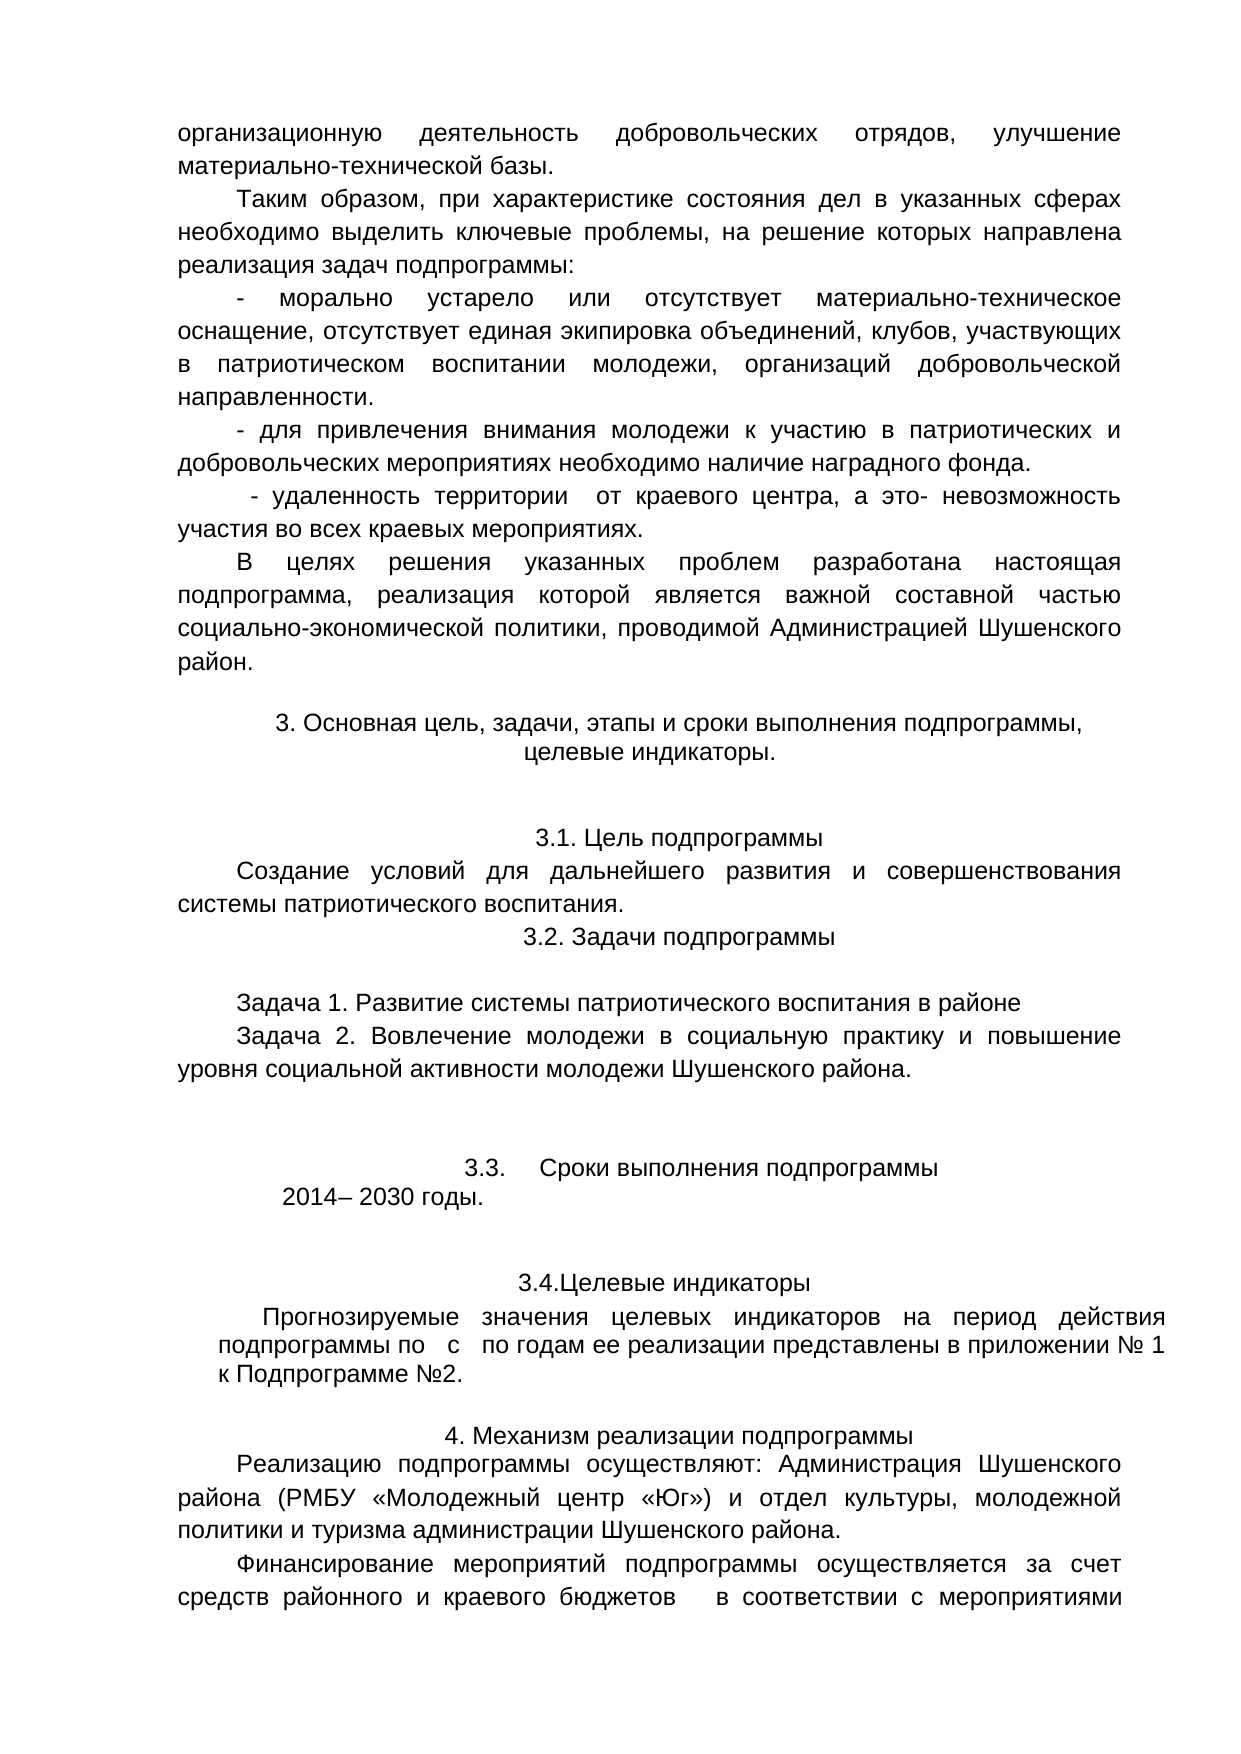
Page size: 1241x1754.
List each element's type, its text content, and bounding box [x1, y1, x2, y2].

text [177, 118, 1122, 180]
text - удаленность территории от краевого центра, а это- невозможность участия во всех краевых мероприятиях. [177, 481, 1122, 543]
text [177, 1548, 1122, 1610]
list – 2030 годы. [282, 1182, 1122, 1211]
text 3.2. Задачи подпрограммы [177, 922, 1122, 951]
title 3. Основная цель, задачи, этапы и сроки выполнения подпрограммы, целевые индикаторы. [177, 708, 1122, 766]
text Создание условий для дальнейшего развития и совершенствования системы патриотического воспитания. [177, 856, 1122, 918]
text 3.1. Цель подпрограммы [177, 823, 1122, 852]
text - для привлечения внимания молодежи к участию в патриотических и добровольческих мероприятиях необходимо наличие наградного фонда. [177, 415, 1122, 477]
list Прогнозируемые значения целевых индикаторов на период действия подпрограммы по с по годам ее реализации представлены в приложении № 1 к Подпрограмме №2. [218, 1301, 1167, 1388]
list Сроки выполнения подпрограммы [281, 1153, 1122, 1182]
text Реализацию подпрограммы осуществляют: Администрация Шушенского района (РМБУ «Молодежный центр «Юг») и отдел культуры, молодежной политики и туризма администрации Шушенского района. [177, 1449, 1122, 1544]
text - морально устарело или отсутствует материально-техническое оснащение, отсутствует единая экипировка объединений, клубов, участвующих в патриотическом воспитании молодежи, организаций добровольческой направленности. [177, 283, 1122, 411]
text В целях решения указанных проблем разработана настоящая подпрограмма, реализация которой является важной составной частью социально-экономической политики, проводимой Администрацией Шушенского район. [177, 547, 1122, 675]
text 3.4.Целевые индикаторы [177, 1268, 1152, 1297]
text Задача 1. Развитие системы патриотического воспитания в районе [177, 988, 1122, 1017]
text Таким образом, при характеристике состояния дел в указанных сферах необходимо выделить ключевые проблемы, на решение которых направлена реализация задач подпрограммы: [177, 184, 1122, 279]
text 4. Механизм реализации подпрограммы [177, 1421, 1122, 1449]
text Задача 2. Вовлечение молодежи в социальную практику и повышение уровня социальной активности молодежи Шушенского района. [177, 1021, 1122, 1083]
